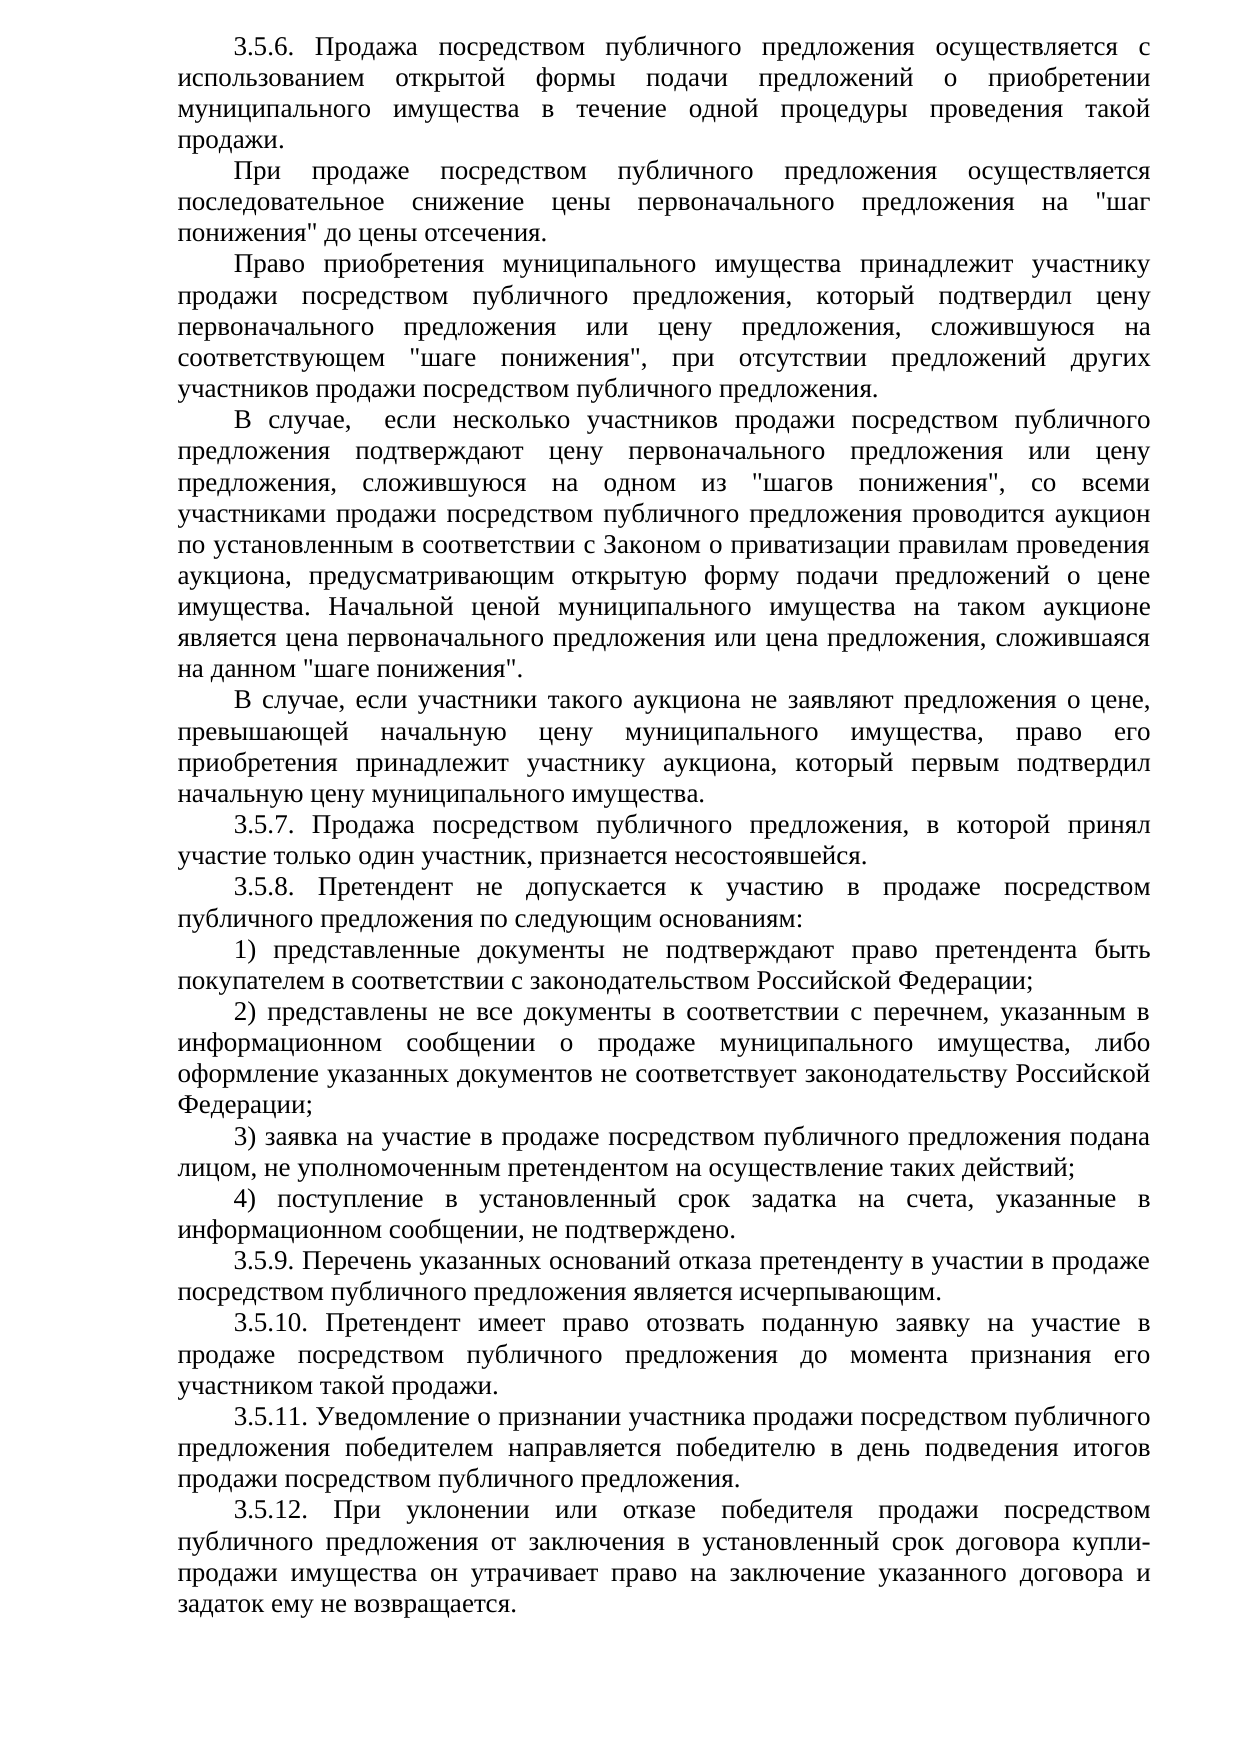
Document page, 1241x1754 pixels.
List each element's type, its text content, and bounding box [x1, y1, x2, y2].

text 2) представлены не все документы в соответствии с перечнем, указанным в информационном сообщении о продаже муниципального имущества, либо оформление указанных документов не соответствует законодательству Российской Федерации; [177, 995, 1152, 1120]
text 3.5.6. Продажа посредством публичного предложения осуществляется с использованием открытой формы подачи предложений о приобретении муниципального имущества в течение одной процедуры проведения такой продажи. [177, 29, 1152, 154]
text В случае, если несколько участников продажи посредством публичного предложения подтверждают цену первоначального предложения или цену предложения, сложившуюся на одном из "шагов понижения", со всеми участниками продажи посредством публичного предложения проводится аукцион по установленным в соответствии с Законом о приватизации правилам проведения аукциона, предусматривающим открытую форму подачи предложений о цене имущества. Начальной ценой муниципального имущества на таком аукционе является цена первоначального предложения или цена предложения, сложившаяся на данном "шаге понижения". [177, 403, 1152, 684]
text 3.5.9. Перечень указанных оснований отказа претенденту в участии в продаже посредством публичного предложения является исчерпывающим. [177, 1244, 1152, 1307]
text 3.5.7. Продажа посредством публичного предложения, в которой принял участие только один участник, признается несостоявшейся. [177, 808, 1152, 871]
text 1) представленные документы не подтверждают право претендента быть покупателем в соответствии с законодательством Российской Федерации; [177, 933, 1152, 995]
text Право приобретения муниципального имущества принадлежит участнику продажи посредством публичного предложения, который подтвердил цену первоначального предложения или цену предложения, сложившуюся на соответствующем "шаге понижения", при отсутствии предложений других участников продажи посредством публичного предложения. [177, 248, 1152, 403]
text 3.5.8. Претендент не допускается к участию в продаже посредством публичного предложения по следующим основаниям: [177, 871, 1152, 933]
text 3.5.10. Претендент имеет право отозвать поданную заявку на участие в продаже посредством публичного предложения до момента признания его участником такой продажи. [177, 1307, 1152, 1400]
text 3) заявка на участие в продаже посредством публичного предложения подана лицом, не уполномоченным претендентом на осуществление таких действий; [177, 1120, 1152, 1182]
text 4) поступление в установленный срок задатка на счета, указанные в информационном сообщении, не подтверждено. [177, 1182, 1152, 1244]
text В случае, если участники такого аукциона не заявляют предложения о цене, превышающей начальную цену муниципального имущества, право его приобретения принадлежит участнику аукциона, который первым подтвердил начальную цену муниципального имущества. [177, 684, 1152, 808]
text 3.5.12. При уклонении или отказе победителя продажи посредством публичного предложения от заключения в установленный срок договора купли-продажи имущества он утрачивает право на заключение указанного договора и задаток ему не возвращается. [177, 1493, 1152, 1618]
text При продаже посредством публичного предложения осуществляется последовательное снижение цены первоначального предложения на "шаг понижения" до цены отсечения. [177, 154, 1152, 248]
text 3.5.11. Уведомление о признании участника продажи посредством публичного предложения победителем направляется победителю в день подведения итогов продажи посредством публичного предложения. [177, 1400, 1152, 1493]
